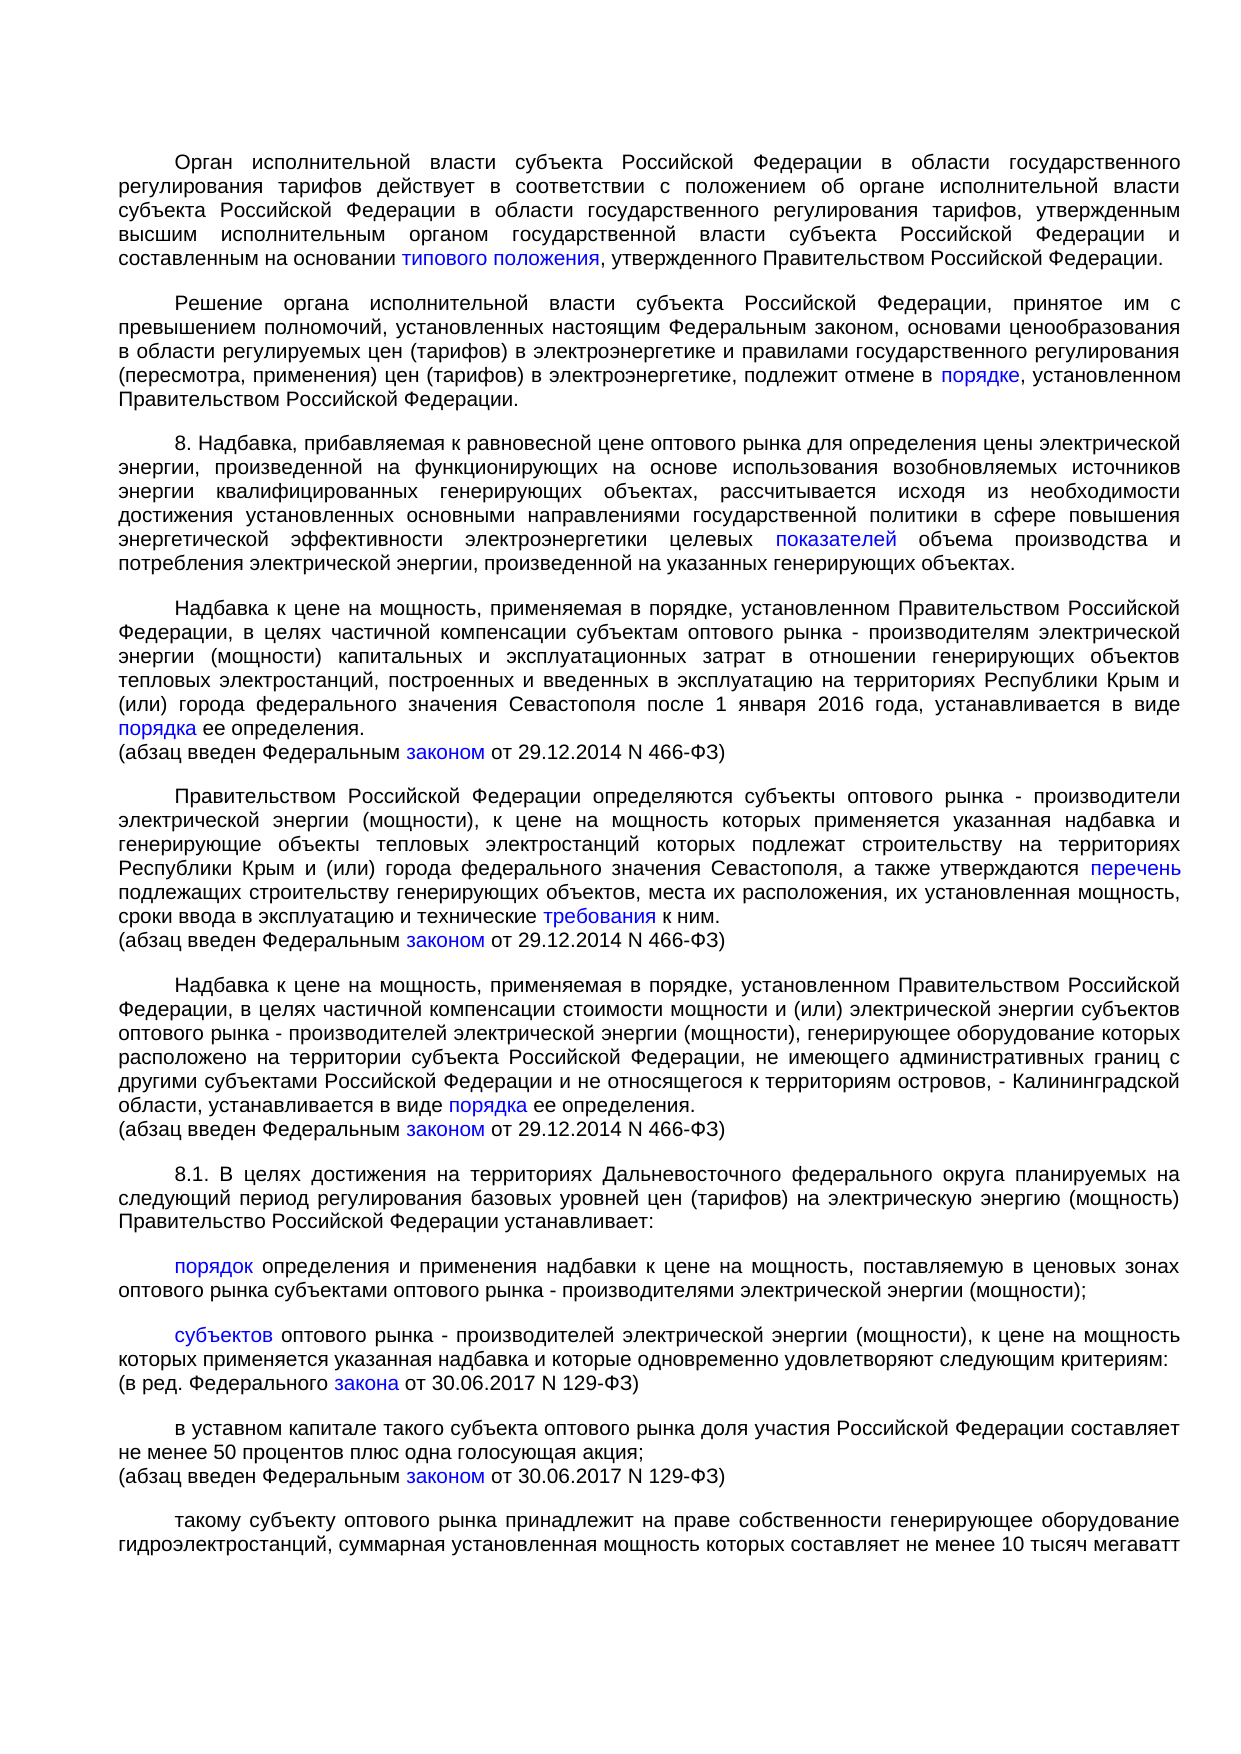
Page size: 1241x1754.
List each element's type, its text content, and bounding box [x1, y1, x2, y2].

text в уставном капитале такого субъекта оптового рынка доля участия Российской Федерации составляет не менее 50 процентов плюс одна голосующая акция; [118, 1416, 1181, 1463]
text Правительством Российской Федерации определяются субъекты оптового рынка - производители электрической энергии (мощности), к цене на мощность которых применяется указанная надбавка и генерирующие объекты тепловых электростанций которых подлежат строительству на территориях Республики Крым и (или) города федерального значения Севастополя, а также утверждаются перечень подлежащих строительству генерирующих объектов, места их расположения, их установленная мощность, сроки ввода в эксплуатацию и технические требования к ним. [118, 784, 1181, 928]
text Орган исполнительной власти субъекта Российской Федерации в области государственного регулирования тарифов действует в соответствии с положением об органе исполнительной власти субъекта Российской Федерации в области государственного регулирования тарифов, утвержденным высшим исполнительным органом государственной власти субъекта Российской Федерации и составленным на основании типового положения, утвержденного Правительством Российской Федерации. [118, 150, 1181, 270]
text 8. Надбавка, прибавляемая к равновесной цене оптового рынка для определения цены электрической энергии, произведенной на функционирующих на основе использования возобновляемых источников энергии квалифицированных генерирующих объектах, рассчитывается исходя из необходимости достижения установленных основными направлениями государственной политики в сфере повышения энергетической эффективности электроэнергетики целевых показателей объема производства и потребления электрической энергии, произведенной на указанных генерирующих объектах. [118, 431, 1181, 575]
text (абзац введен Федеральным законом от 30.06.2017 N 129-ФЗ) [118, 1463, 1181, 1487]
text 8.1. В целях достижения на территориях Дальневосточного федерального округа планируемых на следующий период регулирования базовых уровней цен (тарифов) на электрическую энергию (мощность) Правительство Российской Федерации устанавливает: [118, 1161, 1181, 1233]
text (абзац введен Федеральным законом от 29.12.2014 N 466-ФЗ) [118, 1117, 1181, 1141]
text (в ред. Федерального закона от 30.06.2017 N 129-ФЗ) [118, 1371, 1181, 1395]
text порядок определения и применения надбавки к цене на мощность, поставляемую в ценовых зонах оптового рынка субъектами оптового рынка - производителями электрической энергии (мощности); [118, 1254, 1181, 1302]
text Решение органа исполнительной власти субъекта Российской Федерации, принятое им с превышением полномочий, установленных настоящим Федеральным законом, основами ценообразования в области регулируемых цен (тарифов) в электроэнергетике и правилами государственного регулирования (пересмотра, применения) цен (тарифов) в электроэнергетике, подлежит отмене в порядке, установленном Правительством Российской Федерации. [118, 291, 1181, 410]
text Надбавка к цене на мощность, применяемая в порядке, установленном Правительством Российской Федерации, в целях частичной компенсации стоимости мощности и (или) электрической энергии субъектов оптового рынка - производителей электрической энергии (мощности), генерирующее оборудование которых расположено на территории субъекта Российской Федерации, не имеющего административных границ с другими субъектами Российской Федерации и не относящегося к территориям островов, - Калининградской области, устанавливается в виде порядка ее определения. [118, 973, 1181, 1117]
text (абзац введен Федеральным законом от 29.12.2014 N 466-ФЗ) [118, 739, 1181, 763]
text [118, 1508, 1181, 1556]
text субъектов оптового рынка - производителей электрической энергии (мощности), к цене на мощность которых применяется указанная надбавка и которые одновременно удовлетворяют следующим критериям: [118, 1323, 1181, 1371]
text Надбавка к цене на мощность, применяемая в порядке, установленном Правительством Российской Федерации, в целях частичной компенсации субъектам оптового рынка - производителям электрической энергии (мощности) капитальных и эксплуатационных затрат в отношении генерирующих объектов тепловых электростанций, построенных и введенных в эксплуатацию на территориях Республики Крым и (или) города федерального значения Севастополя после 1 января 2016 года, устанавливается в виде порядка ее определения. [118, 596, 1181, 739]
text (абзац введен Федеральным законом от 29.12.2014 N 466-ФЗ) [118, 928, 1181, 952]
